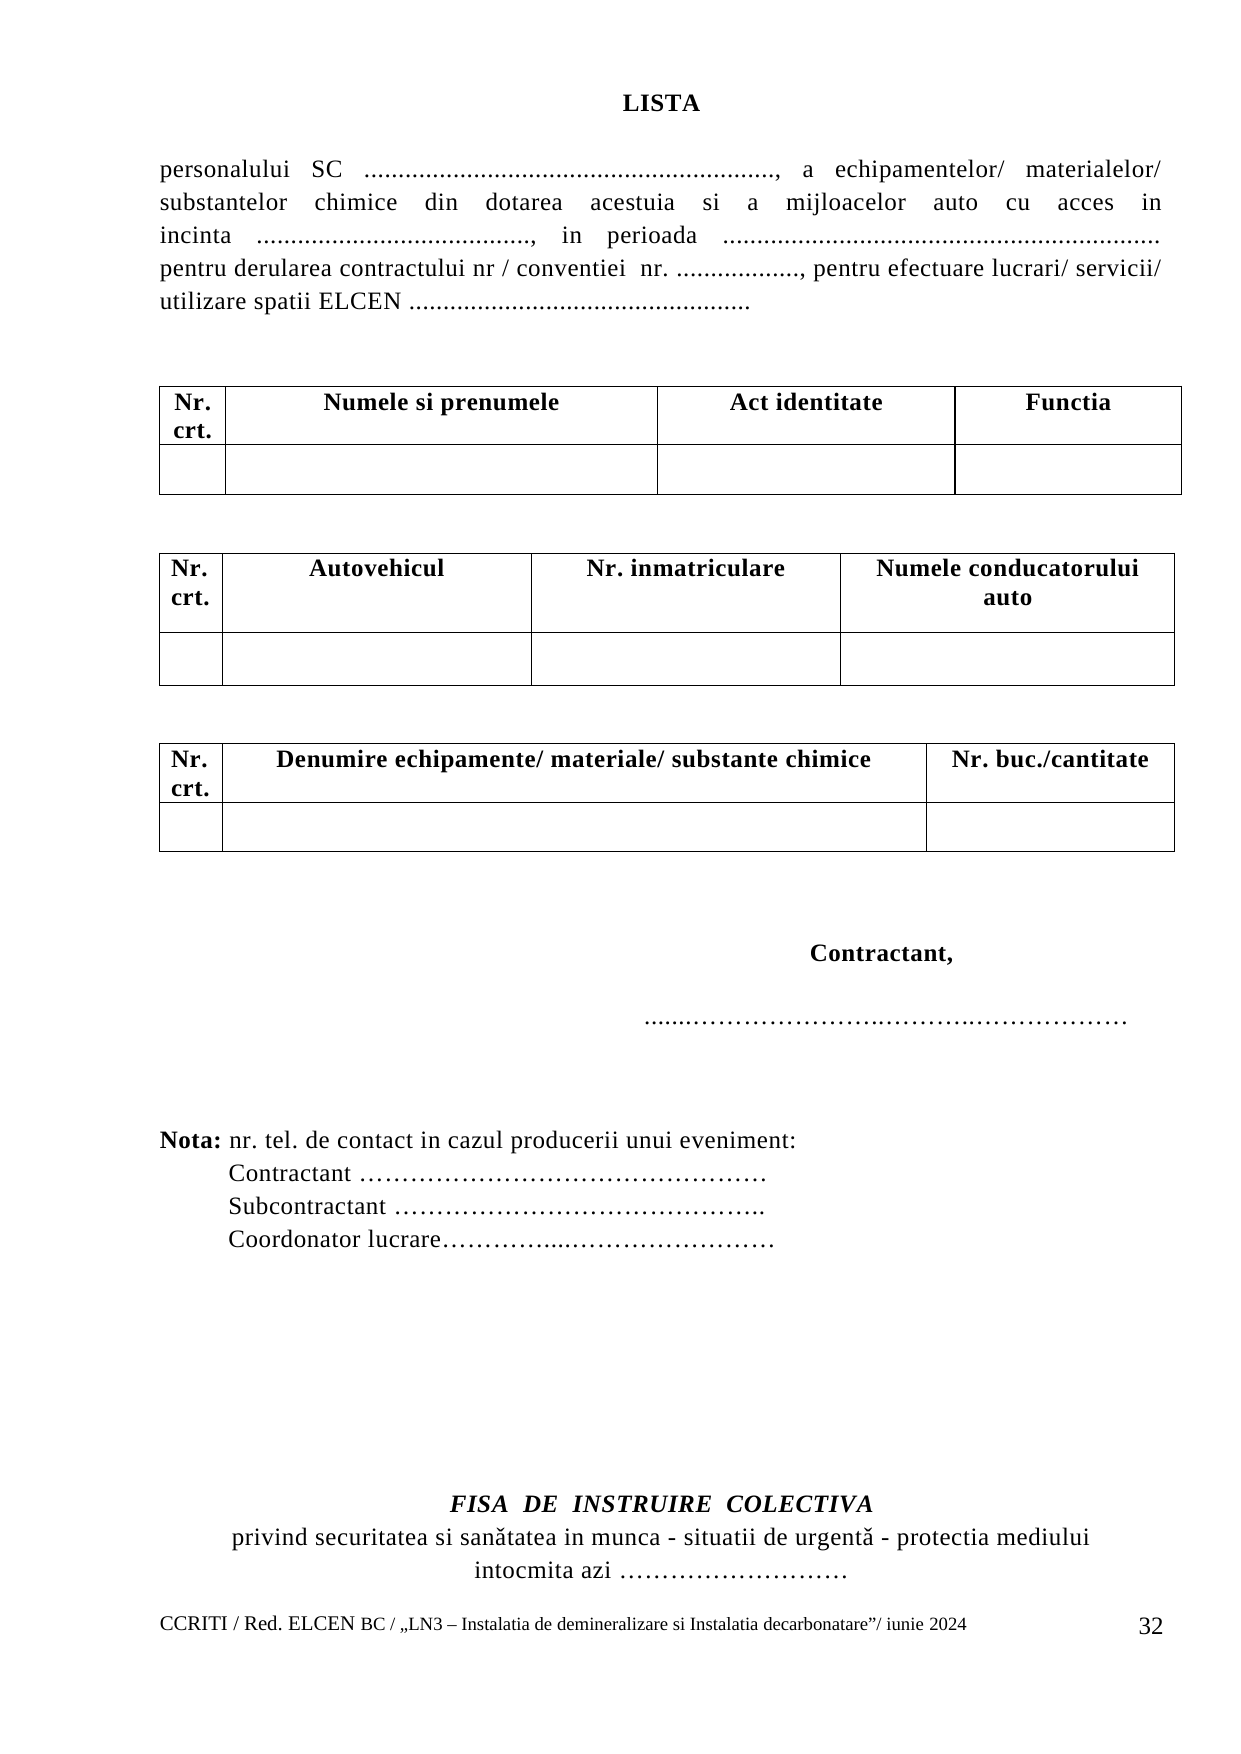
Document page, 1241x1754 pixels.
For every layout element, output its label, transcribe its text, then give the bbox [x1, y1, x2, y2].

text FISA DE INSTRUIRE COLECTIVA [159, 1489, 1163, 1517]
table_header Nr. crt. [160, 744, 222, 802]
table_cell [226, 445, 657, 494]
table_header Functia [956, 387, 1181, 444]
table_header Denumire echipamente/ materiale/ substante chimice [223, 744, 926, 802]
table_header Nr. crt. [160, 387, 225, 444]
text .......…………………..………..……………… [609, 967, 1163, 1029]
text Contractant, [159, 938, 1163, 967]
text Subcontractant …………………………………….. [159, 1191, 1163, 1220]
table_cell [658, 445, 954, 494]
table_header Numele conducatorului auto [841, 554, 1174, 632]
table_header Nr. inmatriculare [532, 554, 840, 632]
table_cell [841, 633, 1174, 685]
table_header Nr. buc./cantitate [927, 744, 1174, 802]
table_cell [223, 803, 926, 851]
table_header Act identitate [658, 387, 954, 444]
text LISTA [159, 88, 1163, 117]
table_cell [532, 633, 840, 685]
table_header Numele si prenumele [226, 387, 657, 444]
table_cell [160, 445, 225, 494]
table_header Nr. crt. [160, 554, 222, 632]
text Nota: nr. tel. de contact in cazul producerii unui eveniment: [159, 1125, 1163, 1154]
table_cell [160, 633, 222, 685]
text Coordonator lucrare…………....…………………… [159, 1224, 1163, 1253]
table_cell [956, 445, 1181, 494]
table_header Autovehicul [223, 554, 531, 632]
text privind securitatea si sanǎtatea in munca - situatii de urgentǎ - protectia mediului [159, 1522, 1163, 1550]
text Contractant ………………………………………… [159, 1158, 1163, 1187]
text intocmita azi ……………………… [159, 1555, 1163, 1583]
table_cell [160, 803, 222, 851]
table_cell [223, 633, 531, 685]
table_cell [927, 803, 1174, 851]
text personalului SC ............................................................, a echipamentelor/ materialelor/ substantelor chimice din dotarea acestuia si a mijloacelor auto cu acces in incinta ........................................, in perioada ................................................................ pentru derularea contractului nr / conventiei nr. .................., pentru efectuare lucrari/ servicii/ utilizare spatii ELCEN .................................................. [159, 154, 1163, 315]
